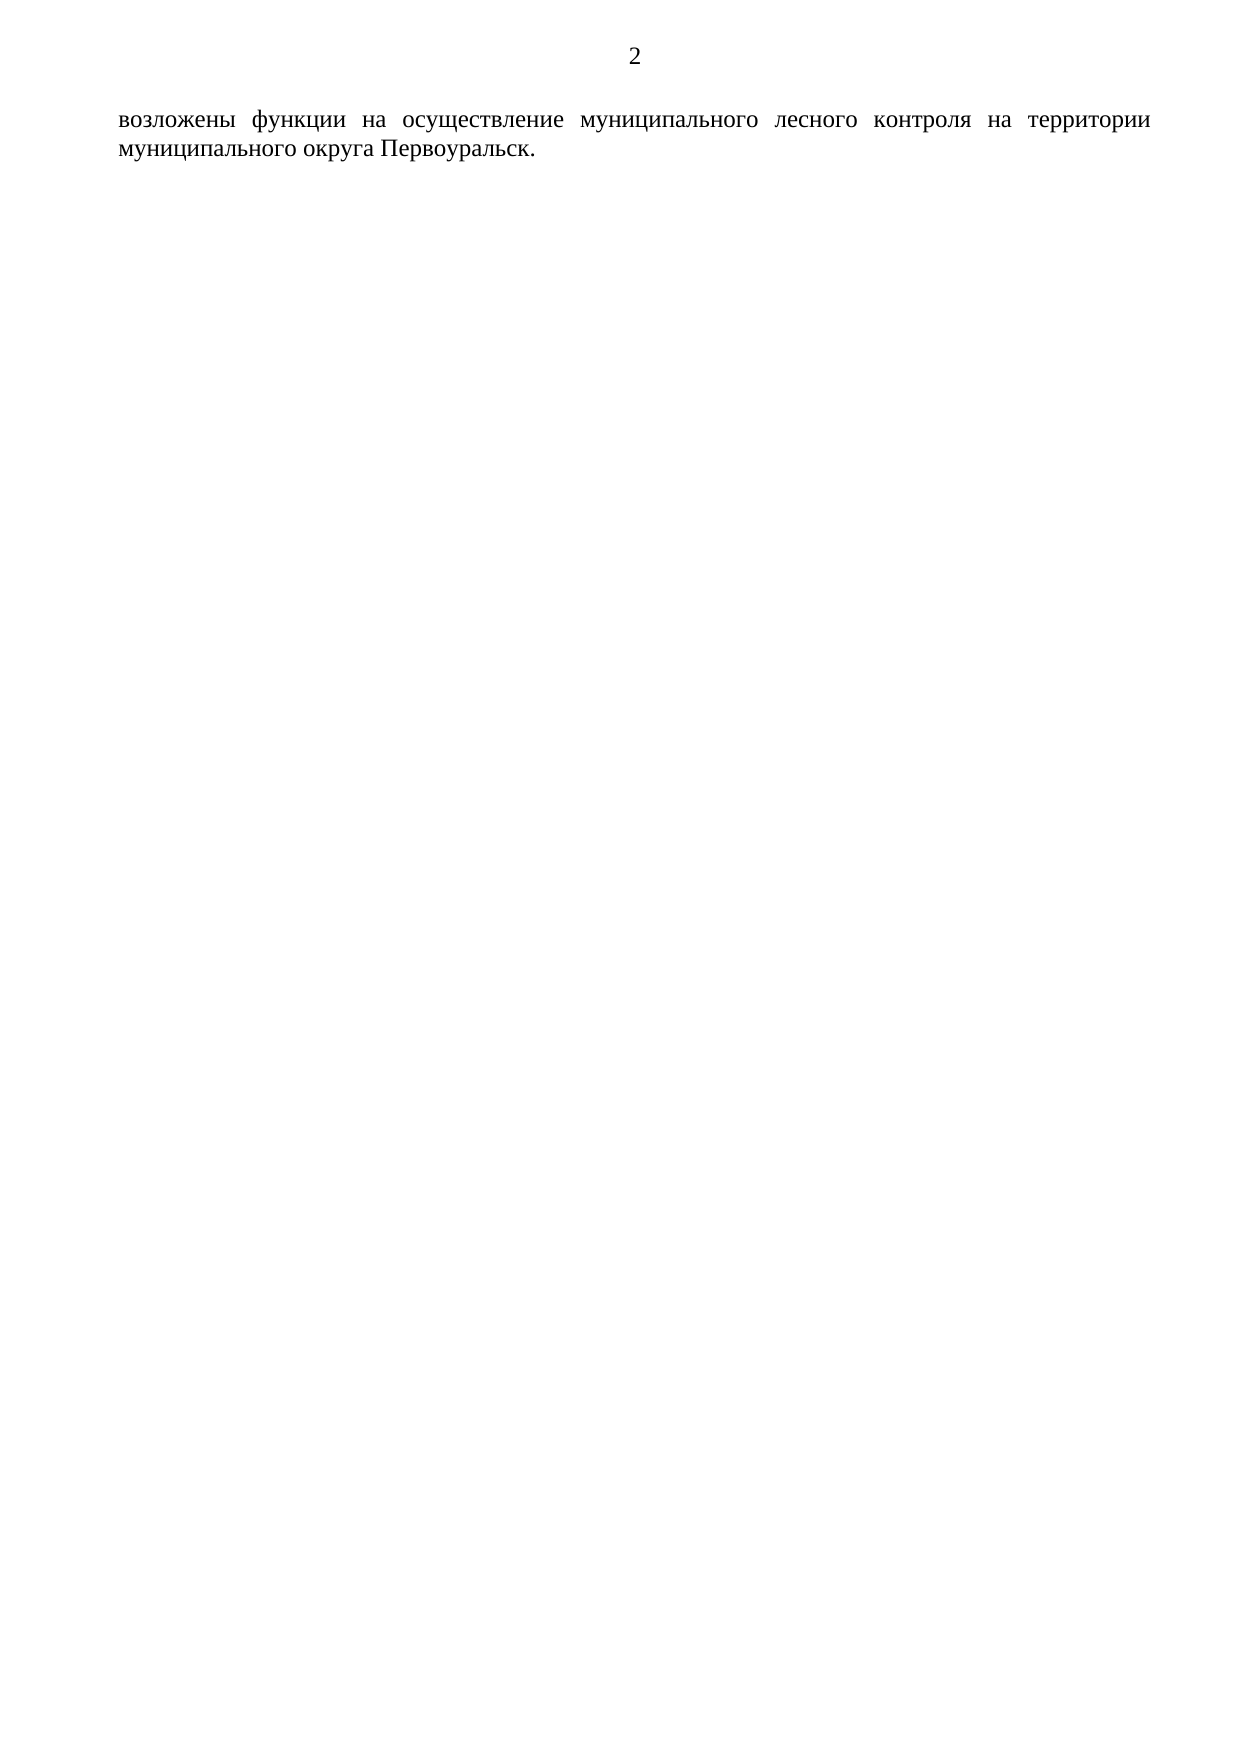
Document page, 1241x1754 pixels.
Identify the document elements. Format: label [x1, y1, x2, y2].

list [118, 104, 1152, 162]
